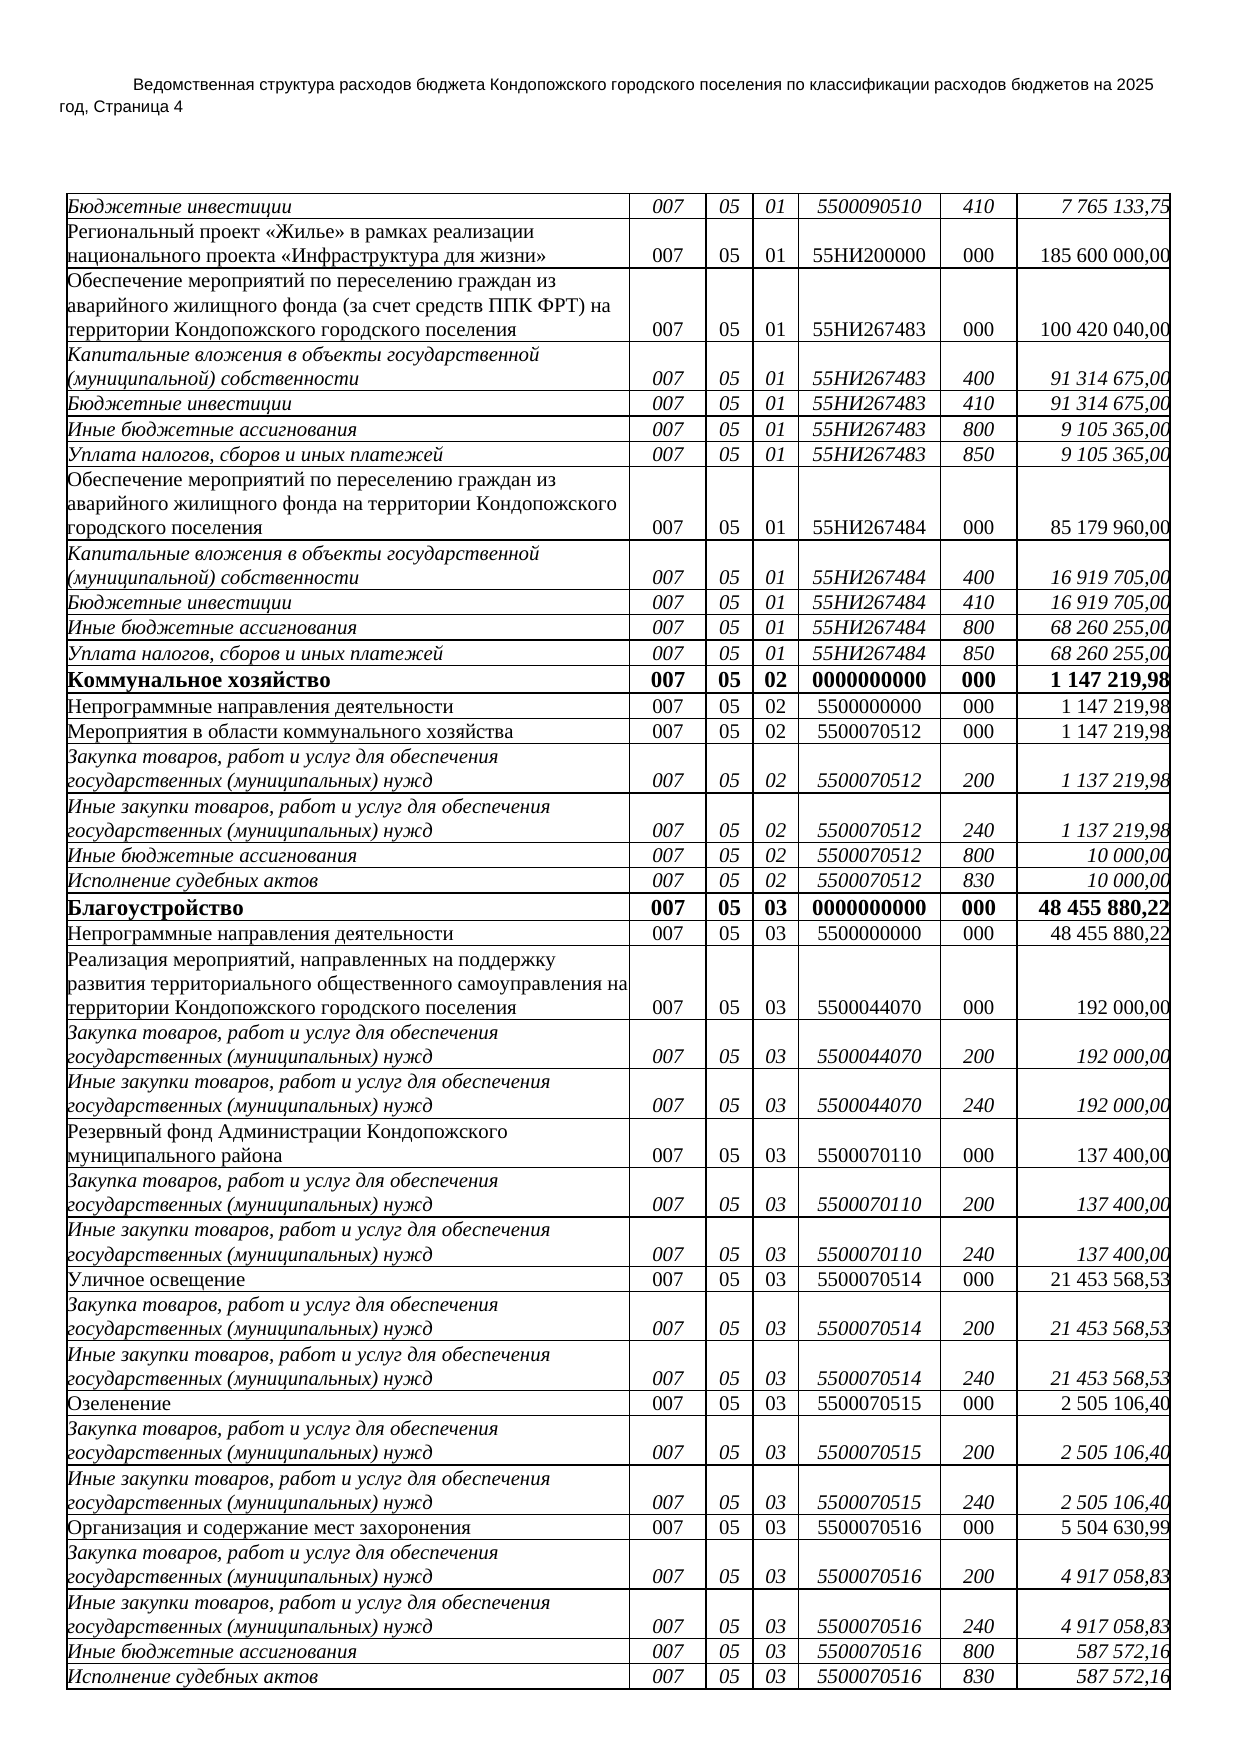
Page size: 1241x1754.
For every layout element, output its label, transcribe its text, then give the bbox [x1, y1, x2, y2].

table_cell 240 [941, 1218, 1016, 1266]
table_cell [59, 1464, 66, 1514]
table_cell 410 [941, 590, 1016, 614]
table_cell 03 [754, 1069, 798, 1117]
table_cell 55НИ267483 [799, 417, 940, 441]
table_cell 5500070515 [799, 1466, 940, 1514]
table_cell 02 [754, 744, 798, 792]
table_cell 5500070512 [799, 843, 940, 867]
table_cell Закупка товаров, работ и услуг для обеспечения государственных (муниципальных) нужд [68, 1020, 629, 1068]
table_cell 850 [941, 641, 1016, 665]
table_cell 03 [754, 1639, 798, 1663]
table_cell Иные бюджетные ассигнования [68, 843, 629, 867]
table_cell [59, 792, 66, 842]
table_cell 200 [941, 1292, 1016, 1340]
table_cell 007 [630, 1664, 705, 1688]
table_cell 10 000,00 [1018, 843, 1169, 867]
table_cell 05 [707, 1168, 752, 1216]
table_cell [59, 692, 66, 718]
table_cell Озеленение [68, 1391, 629, 1415]
table_cell 05 [707, 894, 752, 920]
table_cell Иные закупки товаров, работ и услуг для обеспечения государственных (муниципальных) нужд [68, 1218, 629, 1266]
table_cell 55НИ200000 [799, 219, 940, 267]
table_cell 05 [707, 1466, 752, 1514]
table_cell 91 314 675,00 [1018, 342, 1169, 390]
table_cell 48 455 880,22 [1018, 921, 1169, 945]
table_cell Коммунальное хозяйство [68, 666, 629, 692]
table_cell 55НИ267484 [799, 590, 940, 614]
table_cell Капитальные вложения в объекты государственной (муниципальной) собственности [68, 342, 629, 390]
table_cell 5500070516 [799, 1639, 940, 1663]
table_cell 007 [630, 946, 705, 1019]
table_cell 000 [941, 894, 1016, 920]
table_cell Иные закупки товаров, работ и услуг для обеспечения государственных (муниципальных) нужд [68, 1466, 629, 1514]
table_cell Уплата налогов, сборов и иных платежей [68, 442, 629, 466]
table_cell 05 [707, 541, 752, 589]
table_cell Региональный проект «Жилье» в рамках реализации национального проекта «Инфраструктура для жизни» [68, 219, 629, 267]
table_cell 55НИ267483 [799, 442, 940, 466]
table_cell 03 [754, 1466, 798, 1514]
table_cell 007 [630, 1466, 705, 1514]
table_cell 007 [630, 921, 705, 945]
table_cell 0000000000 [799, 666, 940, 692]
table_cell [59, 218, 66, 267]
table_cell 007 [630, 1515, 705, 1539]
table_cell 800 [941, 417, 1016, 441]
table_cell 007 [630, 417, 705, 441]
table_cell 9 105 365,00 [1018, 417, 1169, 441]
table_cell 5500070514 [799, 1267, 940, 1291]
table_cell 1 147 219,98 [1018, 694, 1169, 718]
table_cell [59, 718, 66, 743]
table_cell 05 [707, 1639, 752, 1663]
table_cell 830 [941, 868, 1016, 892]
table_cell 01 [754, 467, 798, 539]
table_cell [59, 193, 66, 218]
table_cell [59, 1068, 66, 1117]
table_cell 137 400,00 [1018, 1168, 1169, 1216]
table_cell 007 [630, 442, 705, 466]
table_cell 05 [707, 1416, 752, 1464]
table_cell Закупка товаров, работ и услуг для обеспечения государственных (муниципальных) нужд [68, 1416, 629, 1464]
table_cell 000 [941, 694, 1016, 718]
table_cell 800 [941, 1639, 1016, 1663]
table_cell 000 [941, 946, 1016, 1019]
table_cell [59, 1019, 66, 1068]
table_cell 007 [630, 269, 705, 341]
table_cell 05 [707, 1119, 752, 1167]
table_cell 000 [941, 1515, 1016, 1539]
table_cell 1 137 219,98 [1018, 744, 1169, 792]
table_cell 1 147 219,98 [1018, 719, 1169, 743]
table_cell [59, 892, 66, 920]
table_cell 007 [630, 391, 705, 415]
table_cell 240 [941, 1590, 1016, 1638]
table_cell 007 [630, 744, 705, 792]
table_cell Капитальные вложения в объекты государственной (муниципальной) собственности [68, 541, 629, 589]
table_cell [59, 743, 66, 792]
table_cell 05 [707, 946, 752, 1019]
table_cell Бюджетные инвестиции [68, 194, 629, 218]
table_cell 200 [941, 1168, 1016, 1216]
table_cell 02 [754, 694, 798, 718]
table_cell 05 [707, 843, 752, 867]
table_cell 007 [630, 1168, 705, 1216]
table_cell Иные закупки товаров, работ и услуг для обеспечения государственных (муниципальных) нужд [68, 1341, 629, 1389]
table_cell 01 [754, 219, 798, 267]
table_cell 137 400,00 [1018, 1119, 1169, 1167]
table_cell 03 [754, 1168, 798, 1216]
table_cell 05 [707, 615, 752, 639]
table_cell 850 [941, 442, 1016, 466]
table_cell Иные закупки товаров, работ и услуг для обеспечения государственных (муниципальных) нужд [68, 794, 629, 842]
table_cell 01 [754, 590, 798, 614]
table_cell 007 [630, 194, 705, 218]
table_cell 007 [630, 1341, 705, 1389]
table_cell 5500070514 [799, 1341, 940, 1389]
table_cell 10 000,00 [1018, 868, 1169, 892]
table_cell 100 420 040,00 [1018, 269, 1169, 341]
table_cell 55НИ267484 [799, 615, 940, 639]
table_cell 5500000000 [799, 921, 940, 945]
table_cell 21 453 568,53 [1018, 1292, 1169, 1340]
table_cell 007 [630, 1639, 705, 1663]
table_cell [59, 1415, 66, 1464]
table_cell 137 400,00 [1018, 1218, 1169, 1266]
table_cell 000 [941, 219, 1016, 267]
table_cell 5500044070 [799, 1069, 940, 1117]
table_cell 5500070110 [799, 1218, 940, 1266]
table_cell 5500044070 [799, 946, 940, 1019]
table_cell [59, 1266, 66, 1291]
table_cell 007 [630, 1069, 705, 1117]
table_cell 55НИ267483 [799, 269, 940, 341]
table_cell 5500070514 [799, 1292, 940, 1340]
table_cell [59, 466, 66, 539]
table_cell 05 [707, 641, 752, 665]
table_cell Иные бюджетные ассигнования [68, 615, 629, 639]
table_cell 05 [707, 1069, 752, 1117]
table_cell 5500070516 [799, 1540, 940, 1588]
table_cell 007 [630, 843, 705, 867]
table_cell 16 919 705,00 [1018, 541, 1169, 589]
table_cell 7 765 133,75 [1018, 194, 1169, 218]
table_cell Уплата налогов, сборов и иных платежей [68, 641, 629, 665]
table_cell 05 [707, 590, 752, 614]
table_cell 5500070516 [799, 1590, 940, 1638]
table_cell Реализация мероприятий, направленных на поддержку развития территориального общественного самоуправления на территории Кондопожского городского поселения [68, 946, 629, 1019]
table_cell [59, 1539, 66, 1588]
table_cell 5500070515 [799, 1391, 940, 1415]
table_cell 85 179 960,00 [1018, 467, 1169, 539]
table_cell 5500070516 [799, 1515, 940, 1539]
table_cell 800 [941, 615, 1016, 639]
table_cell 007 [630, 219, 705, 267]
table_cell 05 [707, 694, 752, 718]
table_cell 16 919 705,00 [1018, 590, 1169, 614]
table_cell 05 [707, 1540, 752, 1588]
table_cell [59, 267, 66, 341]
table_cell 05 [707, 467, 752, 539]
table_cell 03 [754, 1218, 798, 1266]
table_cell 007 [630, 590, 705, 614]
table_cell 03 [754, 1515, 798, 1539]
table_cell 05 [707, 921, 752, 945]
table_cell 1 147 219,98 [1018, 666, 1169, 692]
table_cell 03 [754, 1292, 798, 1340]
table_cell 400 [941, 342, 1016, 390]
table_cell Иные бюджетные ассигнования [68, 1639, 629, 1663]
table_cell 01 [754, 442, 798, 466]
table_cell 03 [754, 894, 798, 920]
table_cell 000 [941, 1391, 1016, 1415]
table_cell 05 [707, 666, 752, 692]
table_cell 830 [941, 1664, 1016, 1688]
table_cell Благоустройство [68, 894, 629, 920]
table_cell 05 [707, 1020, 752, 1068]
table_cell 007 [630, 1119, 705, 1167]
table_cell 2 505 106,40 [1018, 1466, 1169, 1514]
table_cell 007 [630, 615, 705, 639]
table_cell 192 000,00 [1018, 946, 1169, 1019]
table_cell 05 [707, 269, 752, 341]
table_cell Исполнение судебных актов [68, 868, 629, 892]
table_cell Закупка товаров, работ и услуг для обеспечения государственных (муниципальных) нужд [68, 744, 629, 792]
table_cell Резервный фонд Администрации Кондопожского муниципального района [68, 1119, 629, 1167]
table_cell Организация и содержание мест захоронения [68, 1515, 629, 1539]
table_cell 05 [707, 744, 752, 792]
table_cell 03 [754, 1020, 798, 1068]
table_cell 01 [754, 342, 798, 390]
table_cell 01 [754, 641, 798, 665]
table_cell 48 455 880,22 [1018, 894, 1169, 920]
table_cell Иные закупки товаров, работ и услуг для обеспечения государственных (муниципальных) нужд [68, 1590, 629, 1638]
table_cell 007 [630, 1416, 705, 1464]
table_cell 03 [754, 1590, 798, 1638]
table_cell Иные закупки товаров, работ и услуг для обеспечения государственных (муниципальных) нужд [68, 1069, 629, 1117]
table_cell 000 [941, 921, 1016, 945]
table_cell 000 [941, 467, 1016, 539]
table_cell 587 572,16 [1018, 1639, 1169, 1663]
table_cell 05 [707, 219, 752, 267]
table_cell 5500070512 [799, 719, 940, 743]
table_cell Закупка товаров, работ и услуг для обеспечения государственных (муниципальных) нужд [68, 1168, 629, 1216]
table_cell 200 [941, 1416, 1016, 1464]
table_cell 03 [754, 1416, 798, 1464]
table_cell 05 [707, 1515, 752, 1539]
table_cell 007 [630, 694, 705, 718]
table_cell 007 [630, 794, 705, 842]
table_cell [59, 1588, 66, 1638]
table_cell [59, 1291, 66, 1340]
table_cell Закупка товаров, работ и услуг для обеспечения государственных (муниципальных) нужд [68, 1292, 629, 1340]
table_cell 007 [630, 1267, 705, 1291]
table_cell 05 [707, 1590, 752, 1638]
table_cell 192 000,00 [1018, 1020, 1169, 1068]
table_cell 007 [630, 1590, 705, 1638]
table_cell [59, 341, 66, 390]
table_cell [59, 614, 66, 639]
table_cell Мероприятия в области коммунального хозяйства [68, 719, 629, 743]
table_cell 5500070512 [799, 744, 940, 792]
table_cell 21 453 568,53 [1018, 1341, 1169, 1389]
table_cell 05 [707, 342, 752, 390]
table_cell 007 [630, 894, 705, 920]
table_cell [59, 1340, 66, 1389]
table_cell 000 [941, 1267, 1016, 1291]
table_cell 192 000,00 [1018, 1069, 1169, 1117]
table_cell Уличное освещение [68, 1267, 629, 1291]
table_cell 5500070515 [799, 1416, 940, 1464]
table_cell [59, 539, 66, 589]
table_cell [59, 441, 66, 466]
table_cell 55НИ267483 [799, 342, 940, 390]
table_cell 01 [754, 269, 798, 341]
table_cell [59, 1514, 66, 1539]
table_cell 007 [630, 342, 705, 390]
table_cell 05 [707, 1664, 752, 1688]
table_cell [59, 390, 66, 415]
table_cell 05 [707, 391, 752, 415]
table_cell 5500070516 [799, 1664, 940, 1688]
table_cell 000 [941, 269, 1016, 341]
table_cell 007 [630, 868, 705, 892]
table_cell [59, 639, 66, 665]
table_cell 000 [941, 1119, 1016, 1167]
table_cell 5500070512 [799, 868, 940, 892]
table_cell 05 [707, 868, 752, 892]
table_cell 03 [754, 1267, 798, 1291]
table_cell 2 505 106,40 [1018, 1391, 1169, 1415]
table_cell 240 [941, 1069, 1016, 1117]
table_cell 5500000000 [799, 694, 940, 718]
table_cell [59, 842, 66, 867]
table_cell Обеспечение мероприятий по переселению граждан из аварийного жилищного фонда (за счет средств ППК ФРТ) на территории Кондопожского городского поселения [68, 269, 629, 341]
table_cell 5 504 630,99 [1018, 1515, 1169, 1539]
table_cell 4 917 058,83 [1018, 1590, 1169, 1638]
table_cell [59, 867, 66, 892]
table_cell 007 [630, 1020, 705, 1068]
table_cell 000 [941, 719, 1016, 743]
table_cell 410 [941, 194, 1016, 218]
table_cell [59, 1118, 66, 1167]
table_cell 400 [941, 541, 1016, 589]
table_cell 55НИ267484 [799, 467, 940, 539]
table_cell 05 [707, 719, 752, 743]
table_cell 007 [630, 666, 705, 692]
table_cell [59, 945, 66, 1019]
table_cell 1 137 219,98 [1018, 794, 1169, 842]
table_cell 02 [754, 843, 798, 867]
table_cell Непрограммные направления деятельности [68, 694, 629, 718]
table_cell 007 [630, 719, 705, 743]
table_cell [59, 1216, 66, 1266]
table_cell 2 505 106,40 [1018, 1416, 1169, 1464]
table_cell Исполнение судебных актов [68, 1664, 629, 1688]
table_cell [59, 920, 66, 945]
table_cell 4 917 058,83 [1018, 1540, 1169, 1588]
table_cell 240 [941, 1466, 1016, 1514]
table_cell 05 [707, 1267, 752, 1291]
table_cell Обеспечение мероприятий по переселению граждан из аварийного жилищного фонда на территории Кондопожского городского поселения [68, 467, 629, 539]
table_cell 01 [754, 417, 798, 441]
table_cell 01 [754, 194, 798, 218]
table_cell 01 [754, 541, 798, 589]
table_cell 007 [630, 541, 705, 589]
table_cell 007 [630, 641, 705, 665]
table_cell 03 [754, 921, 798, 945]
table_cell 05 [707, 1341, 752, 1389]
table_cell [59, 1390, 66, 1415]
table_cell 55НИ267483 [799, 391, 940, 415]
table_cell 21 453 568,53 [1018, 1267, 1169, 1291]
table_cell 007 [630, 1292, 705, 1340]
table_cell 240 [941, 794, 1016, 842]
table_cell Непрограммные направления деятельности [68, 921, 629, 945]
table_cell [68, 1540, 629, 1588]
table_cell 05 [707, 194, 752, 218]
table_cell 05 [707, 794, 752, 842]
table_cell Бюджетные инвестиции [68, 391, 629, 415]
table_cell 03 [754, 1391, 798, 1415]
table_cell 91 314 675,00 [1018, 391, 1169, 415]
table_cell 68 260 255,00 [1018, 641, 1169, 665]
table_cell Бюджетные инвестиции [68, 590, 629, 614]
table_cell 5500090510 [799, 194, 940, 218]
table_cell 5500070110 [799, 1119, 940, 1167]
table_cell 02 [754, 794, 798, 842]
table_cell 03 [754, 1119, 798, 1167]
table_cell 200 [941, 744, 1016, 792]
table_cell [59, 665, 66, 692]
table_cell [59, 589, 66, 614]
table_cell 000 [941, 666, 1016, 692]
table_cell 007 [630, 1540, 705, 1588]
table_cell 05 [707, 417, 752, 441]
table_cell 200 [941, 1020, 1016, 1068]
table_cell 0000000000 [799, 894, 940, 920]
table_cell 55НИ267484 [799, 641, 940, 665]
table_cell 05 [707, 442, 752, 466]
table_cell [59, 415, 66, 441]
table_cell 5500070110 [799, 1168, 940, 1216]
table_cell 01 [754, 391, 798, 415]
table_cell 01 [754, 615, 798, 639]
table_cell 05 [707, 1218, 752, 1266]
table_cell 800 [941, 843, 1016, 867]
table_cell 55НИ267484 [799, 541, 940, 589]
table_cell Иные бюджетные ассигнования [68, 417, 629, 441]
table_cell 007 [630, 467, 705, 539]
table_cell [59, 1167, 66, 1216]
table_cell 05 [707, 1391, 752, 1415]
table_cell 240 [941, 1341, 1016, 1389]
table_cell 02 [754, 868, 798, 892]
table_cell 5500070512 [799, 794, 940, 842]
table_cell 03 [754, 1664, 798, 1688]
table_cell [59, 1638, 66, 1663]
table_cell 68 260 255,00 [1018, 615, 1169, 639]
table_cell 410 [941, 391, 1016, 415]
table_cell 200 [941, 1540, 1016, 1588]
table_cell 03 [754, 1341, 798, 1389]
table_cell [59, 1663, 66, 1688]
table_cell 007 [630, 1391, 705, 1415]
table_cell 007 [630, 1218, 705, 1266]
table_cell 02 [754, 719, 798, 743]
table_cell 5500044070 [799, 1020, 940, 1068]
table_cell 03 [754, 946, 798, 1019]
table_cell 05 [707, 1292, 752, 1340]
table_cell 185 600 000,00 [1018, 219, 1169, 267]
table_cell 03 [754, 1540, 798, 1588]
table_cell 02 [754, 666, 798, 692]
table_cell 9 105 365,00 [1018, 442, 1169, 466]
table_cell 587 572,16 [1018, 1664, 1169, 1688]
